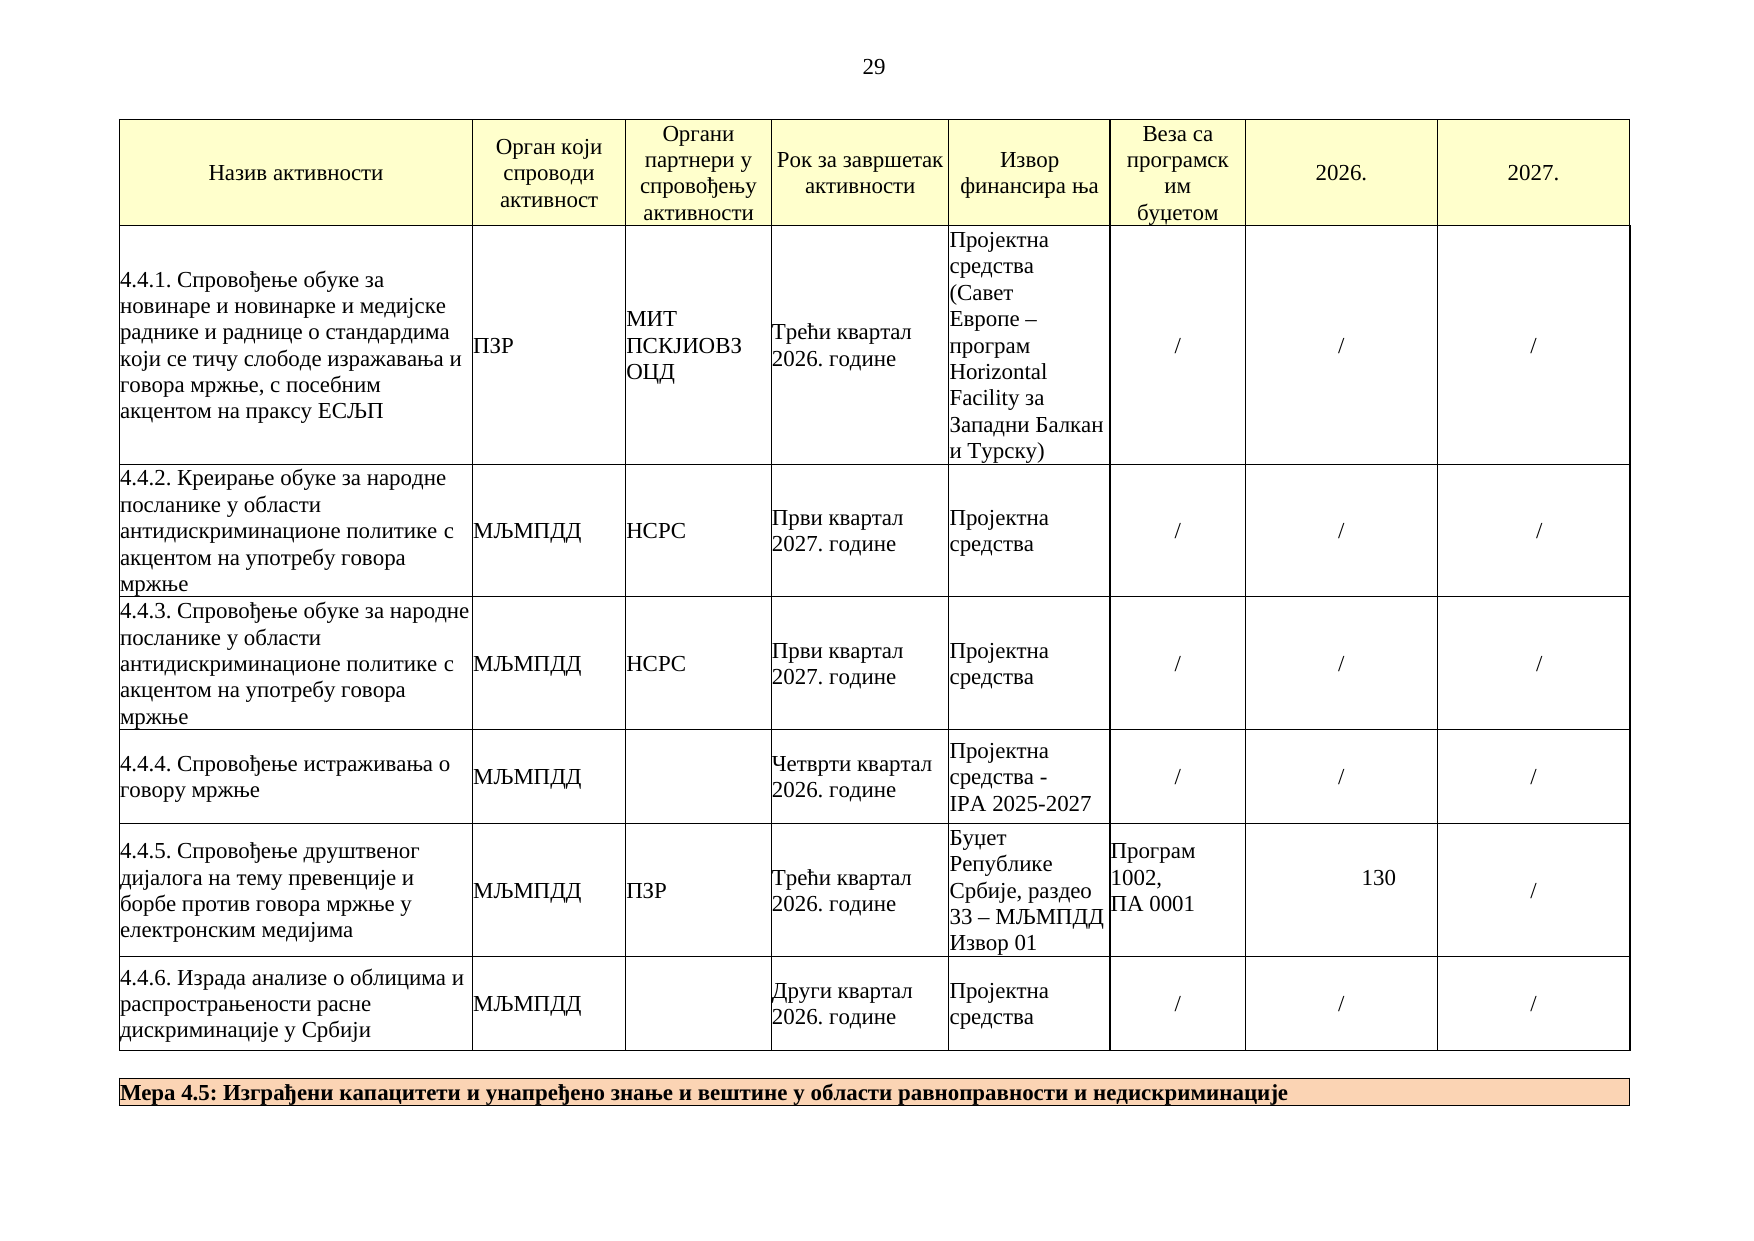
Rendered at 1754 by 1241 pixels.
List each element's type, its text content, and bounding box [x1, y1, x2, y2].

table_cell Назив активности [120, 120, 472, 225]
table_cell МЉМПДД [473, 730, 625, 823]
table_cell 4.4.3. Спровођење обуке за народне посланике у области антидискриминационе политике с акцентом на употребу говора мржње [120, 597, 472, 729]
table_cell НСРС [626, 465, 771, 596]
table_cell Четврти квартал 2026. године [772, 730, 948, 823]
table_cell Други квартал 2026. године [772, 957, 948, 1050]
table_cell МЉМПДД [473, 824, 625, 956]
table_cell / [1438, 730, 1629, 823]
table_cell 2027. [1438, 120, 1629, 225]
table_cell ПЗР [626, 824, 771, 956]
table_cell / [1111, 957, 1245, 1050]
table_cell / [1438, 465, 1629, 596]
table_cell Рок за завршетак активности [772, 120, 948, 225]
table_cell / [1111, 465, 1245, 596]
table_cell 130 [1246, 824, 1437, 956]
table_cell 4.4.4. Спровођење истраживања о говору мржње [120, 730, 472, 823]
table_cell / [1438, 957, 1629, 1050]
table_cell Први квартал 2027. године [772, 597, 948, 729]
table_cell НСРС [626, 597, 771, 729]
table_cell / [1438, 226, 1629, 463]
table_cell Трећи квартал 2026. године [772, 226, 948, 463]
table_cell Орган који спроводи активност [473, 120, 625, 225]
table_cell / [1438, 824, 1629, 956]
table_cell Пројектна средства [949, 597, 1109, 729]
table_cell / [1438, 597, 1629, 729]
table_cell / [1111, 597, 1245, 729]
table_cell Пројектна средства [949, 957, 1109, 1050]
table_cell 4.4.1. Спровођење обуке за новинаре и новинарке и медијске раднике и раднице о стандардима који се тичу слободе изражавања и говора мржње, с посебним акцентом на праксу ЕСЉП [120, 226, 472, 463]
table_cell МЉМПДД [473, 957, 625, 1050]
table_cell Први квартал 2027. године [772, 465, 948, 596]
table_cell / [1111, 226, 1245, 463]
table_cell Пројектна средства [949, 465, 1109, 596]
table_cell Програм 1002, ПА 0001 [1111, 824, 1245, 956]
table_cell МЉМПДД [473, 465, 625, 596]
table_cell 2026. [1246, 120, 1437, 225]
table_cell Буџет Републике Србије, раздео 33 – МЉМПДД Извор 01 [949, 824, 1109, 956]
table_cell [626, 957, 771, 1050]
table_cell [626, 730, 771, 823]
table_cell Пројектна средства - IPA 2025-2027 [949, 730, 1109, 823]
table_cell / [1246, 730, 1437, 823]
table_cell / [1246, 226, 1437, 463]
table_cell / [1246, 597, 1437, 729]
table_cell МИТ ПСКЈИОВЗ ОЦД [626, 226, 771, 463]
table_cell Извор финансира ња [949, 120, 1109, 225]
table_cell 4.4.5. Спровођење друштвеног дијалога на тему превенције и борбе против говора мржње у електронским медијима [120, 824, 472, 956]
table_cell ПЗР [473, 226, 625, 463]
table_cell 4.4.6. Израда анализе о облицима и распрострањености расне дискриминације у Србији [120, 957, 472, 1050]
table_cell Пројектна средства (Савет Европе – програм Horizontal Facility за Западни Балкан и Турску) [949, 226, 1109, 463]
table_cell / [1246, 465, 1437, 596]
table_cell Трећи квартал 2026. године [772, 824, 948, 956]
table_cell МЉМПДД [473, 597, 625, 729]
table_cell / [1246, 957, 1437, 1050]
table_header Мера 4.5: Изграђени капацитети и унапређено знање и вештине у области равноправности и недискриминације [120, 1079, 1629, 1105]
table_cell Органи партнери у спровођењу активности [626, 120, 771, 225]
table_cell Веза са програмск им буџетом [1111, 120, 1245, 225]
table_cell 4.4.2. Креирање обуке за народне посланике у области антидискриминационе политике с акцентом на употребу говора мржње [120, 465, 472, 596]
table_cell / [1111, 730, 1245, 823]
